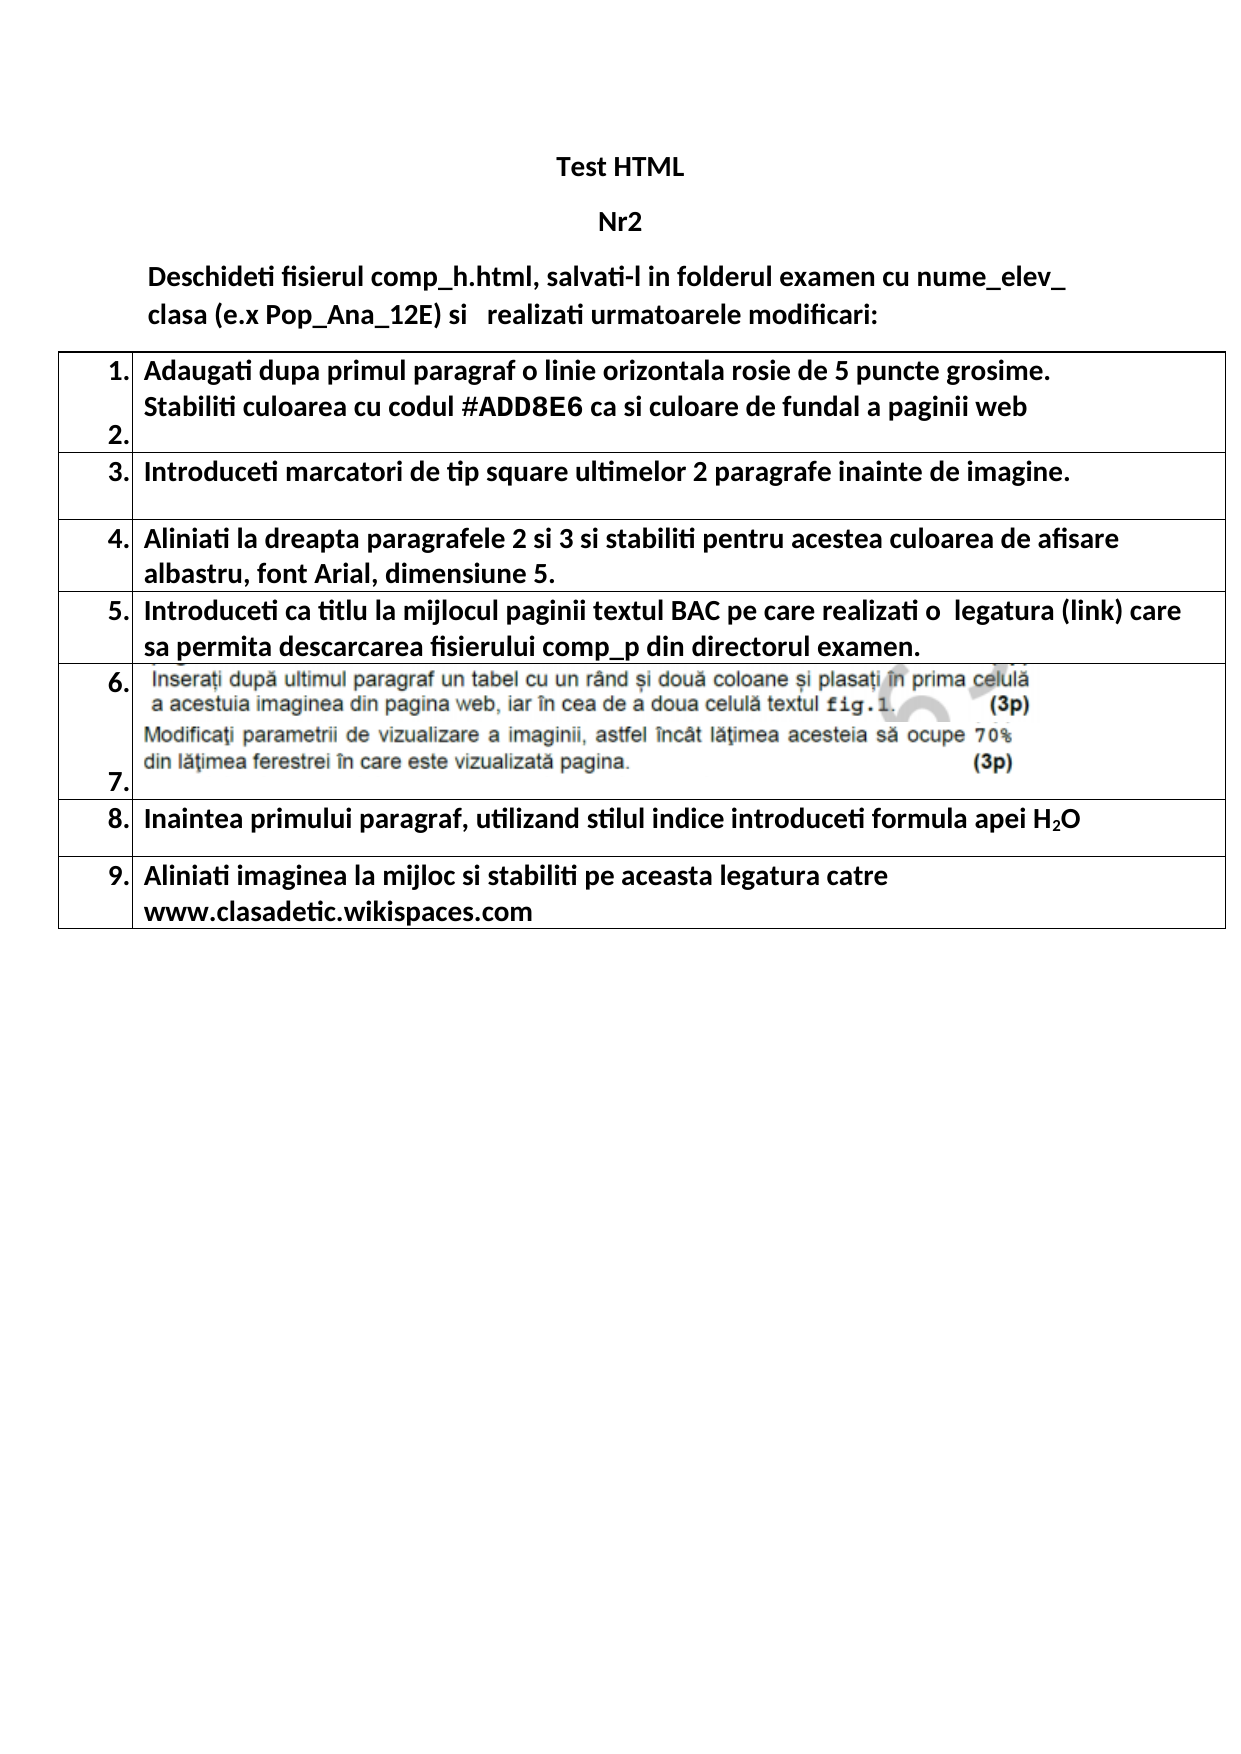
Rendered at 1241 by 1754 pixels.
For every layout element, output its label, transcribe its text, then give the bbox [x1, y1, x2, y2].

table_cell Inaintea primului paragraf, utilizand stilul indice introduceti formula apei H2O [133, 800, 1225, 856]
table_cell Aliniati la dreapta paragrafele 2 si 3 si stabiliti pentru acestea culoarea de afisare albastru, font Arial, dimensiune 5. [133, 520, 1225, 591]
table_header [59, 353, 132, 452]
table_cell [59, 592, 132, 663]
text Nr2 [148, 203, 1093, 238]
table_cell [59, 857, 132, 928]
table_cell [133, 664, 1225, 799]
table_cell Aliniati imaginea la mijloc si stabiliti pe aceasta legatura catre www.clasadetic.wikispaces.com [133, 857, 1225, 928]
table_cell [59, 800, 132, 856]
table_cell [59, 664, 132, 799]
table_header Adaugati dupa primul paragraf o linie orizontala rosie de 5 puncte grosime. Stabiliti culoarea cu codul #ADD8E6 ca si culoare de fundal a paginii web [133, 353, 1225, 452]
table_cell Introduceti ca titlu la mijlocul paginii textul BAC pe care realizati o legatura (link) care sa permita descarcarea fisierului comp_p din directorul examen. [133, 592, 1225, 663]
text Deschideti fisierul comp_h.html, salvati-l in folderul examen cu nume_elev_ clasa (e.x Pop_Ana_12E) si realizati urmatoarele modificari: [148, 258, 1093, 332]
table_cell Introduceti marcatori de tip square ultimelor 2 paragrafe inainte de imagine. [133, 453, 1225, 519]
table_cell [59, 520, 132, 591]
text Test HTML [148, 148, 1093, 183]
table_cell [59, 453, 132, 519]
